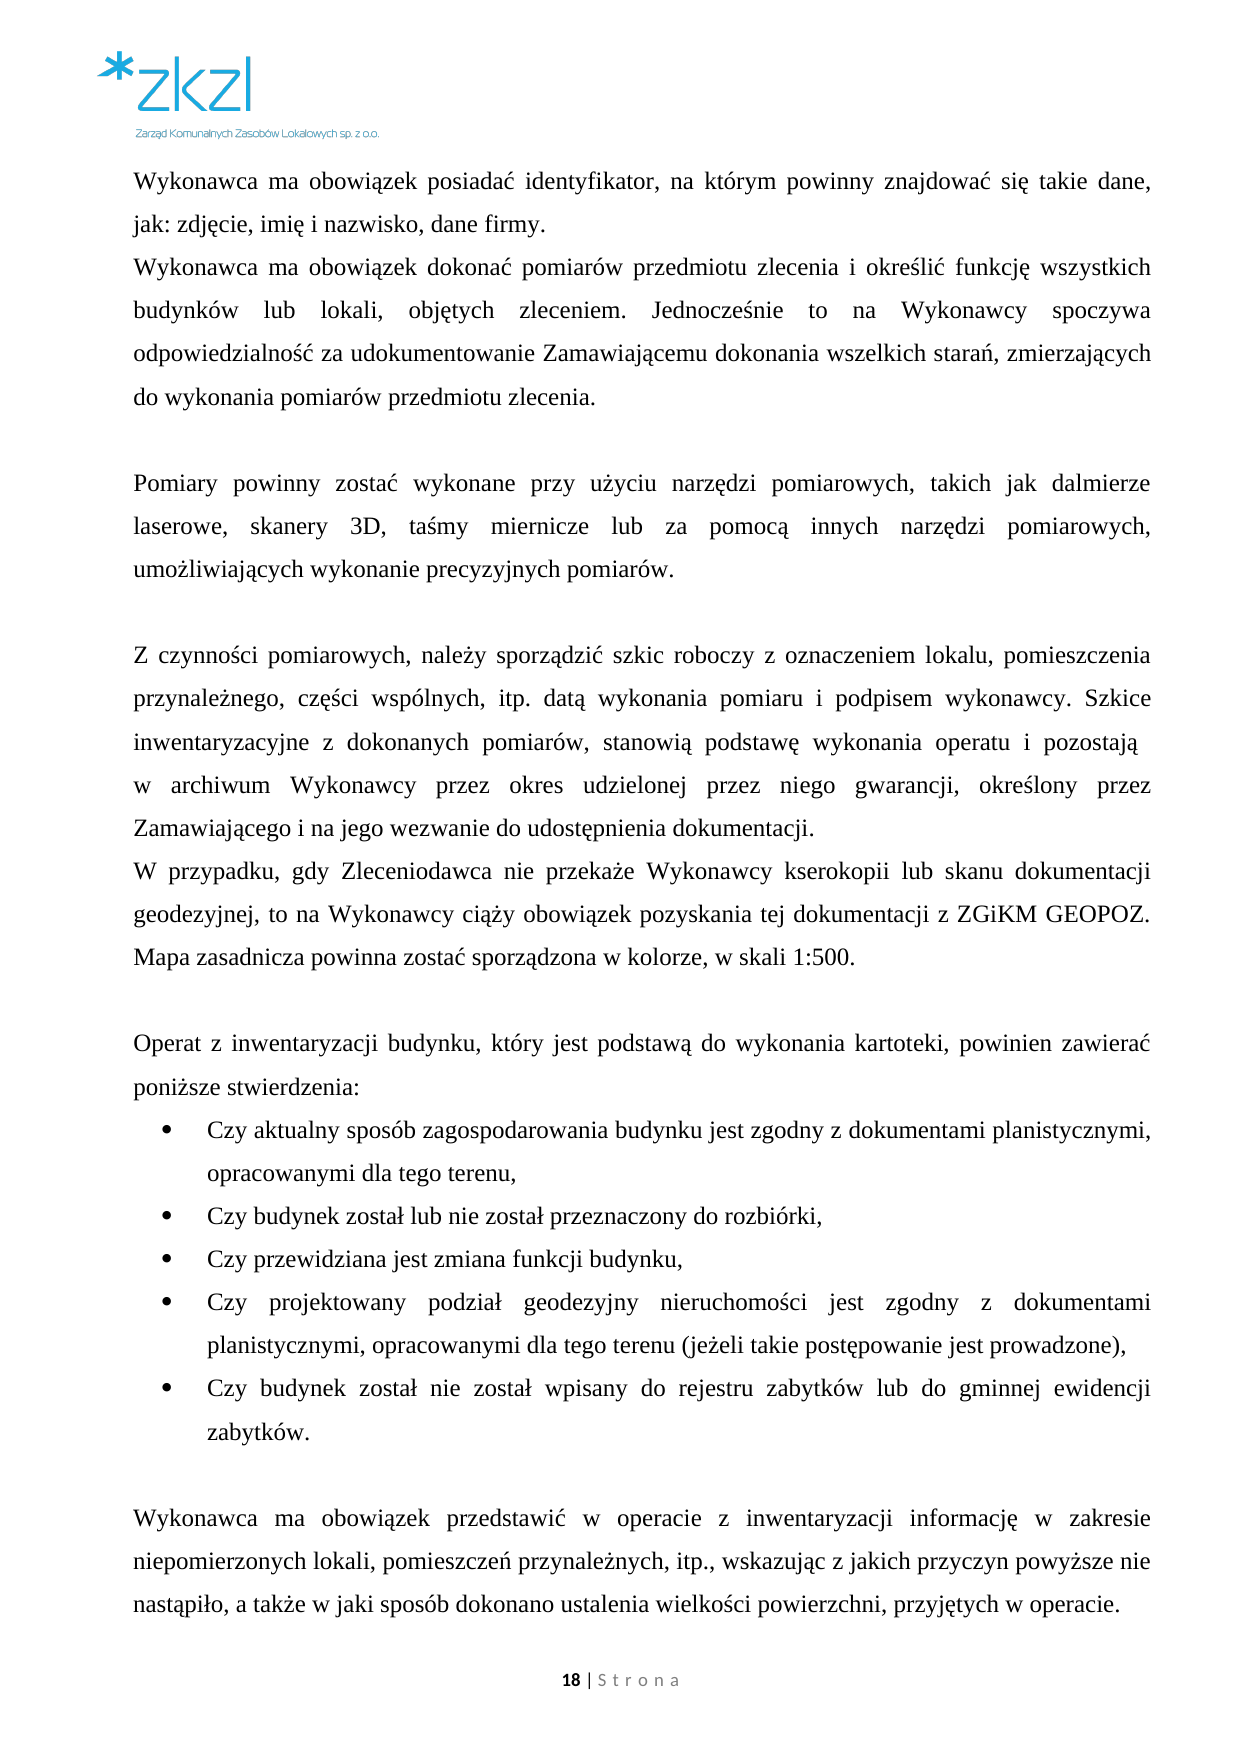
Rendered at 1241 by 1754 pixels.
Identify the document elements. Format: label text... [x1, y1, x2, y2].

list Czy projektowany podział geodezyjny nieruchomości jest zgodny z dokumentami planistycznymi, opracowanymi dla tego terenu (jeżeli takie postępowanie jest prowadzone), [162, 1287, 1152, 1359]
text Pomiary powinny zostać wykonane przy użyciu narzędzi pomiarowych, takich jak dalmierze laserowe, skanery 3D, taśmy miernicze lub za pomocą innych narzędzi pomiarowych, umożliwiających wykonanie precyzyjnych pomiarów. [133, 468, 1152, 583]
list Czy przewidziana jest zmiana funkcji budynku, [162, 1244, 1152, 1273]
text Wykonawca ma obowiązek przedstawić w operacie z inwentaryzacji informację w zakresie niepomierzonych lokali, pomieszczeń przynależnych, itp., wskazując z jakich przyczyn powyższe nie nastąpiło, a także w jaki sposób dokonano ustalenia wielkości powierzchni, przyjętych w operacie. [133, 1503, 1152, 1618]
text W przypadku, gdy Zleceniodawca nie przekaże Wykonawcy kserokopii lub skanu dokumentacji geodezyjnej, to na Wykonawcy ciąży obowiązek pozyskania tej dokumentacji z ZGiKM GEOPOZ. Mapa zasadnicza powinna zostać sporządzona w kolorze, w skali 1:500. [133, 856, 1152, 971]
list Czy aktualny sposób zagospodarowania budynku jest zgodny z dokumentami planistycznymi, opracowanymi dla tego terenu, [162, 1115, 1152, 1187]
text Wykonawca ma obowiązek dokonać pomiarów przedmiotu zlecenia i określić funkcję wszystkich budynków lub lokali, objętych zleceniem. Jednocześnie to na Wykonawcy spoczywa odpowiedzialność za udokumentowanie Zamawiającemu dokonania wszelkich starań, zmierzających do wykonania pomiarów przedmiotu zlecenia. [133, 252, 1152, 410]
picture [88, 29, 387, 166]
list Czy budynek został lub nie został przeznaczony do rozbiórki, [162, 1201, 1152, 1230]
text Z czynności pomiarowych, należy sporządzić szkic roboczy z oznaczeniem lokalu, pomieszczenia przynależnego, części wspólnych, itp. datą wykonania pomiaru i podpisem wykonawcy. Szkice inwentaryzacyjne z dokonanych pomiarów, stanowią podstawę wykonania operatu i pozostają w archiwum Wykonawcy przez okres udzielonej przez niego gwarancji, określony przez Zamawiającego i na jego wezwanie do udostępnienia dokumentacji. [133, 640, 1152, 842]
list Czy budynek został nie został wpisany do rejestru zabytków lub do gminnej ewidencji zabytków. [162, 1373, 1152, 1445]
text Wykonawca ma obowiązek posiadać identyfikator, na którym powinny znajdować się takie dane, jak: zdjęcie, imię i nazwisko, dane firmy. [133, 166, 1152, 238]
text Operat z inwentaryzacji budynku, który jest podstawą do wykonania kartoteki, powinien zawierać poniższe stwierdzenia: [133, 1028, 1152, 1100]
